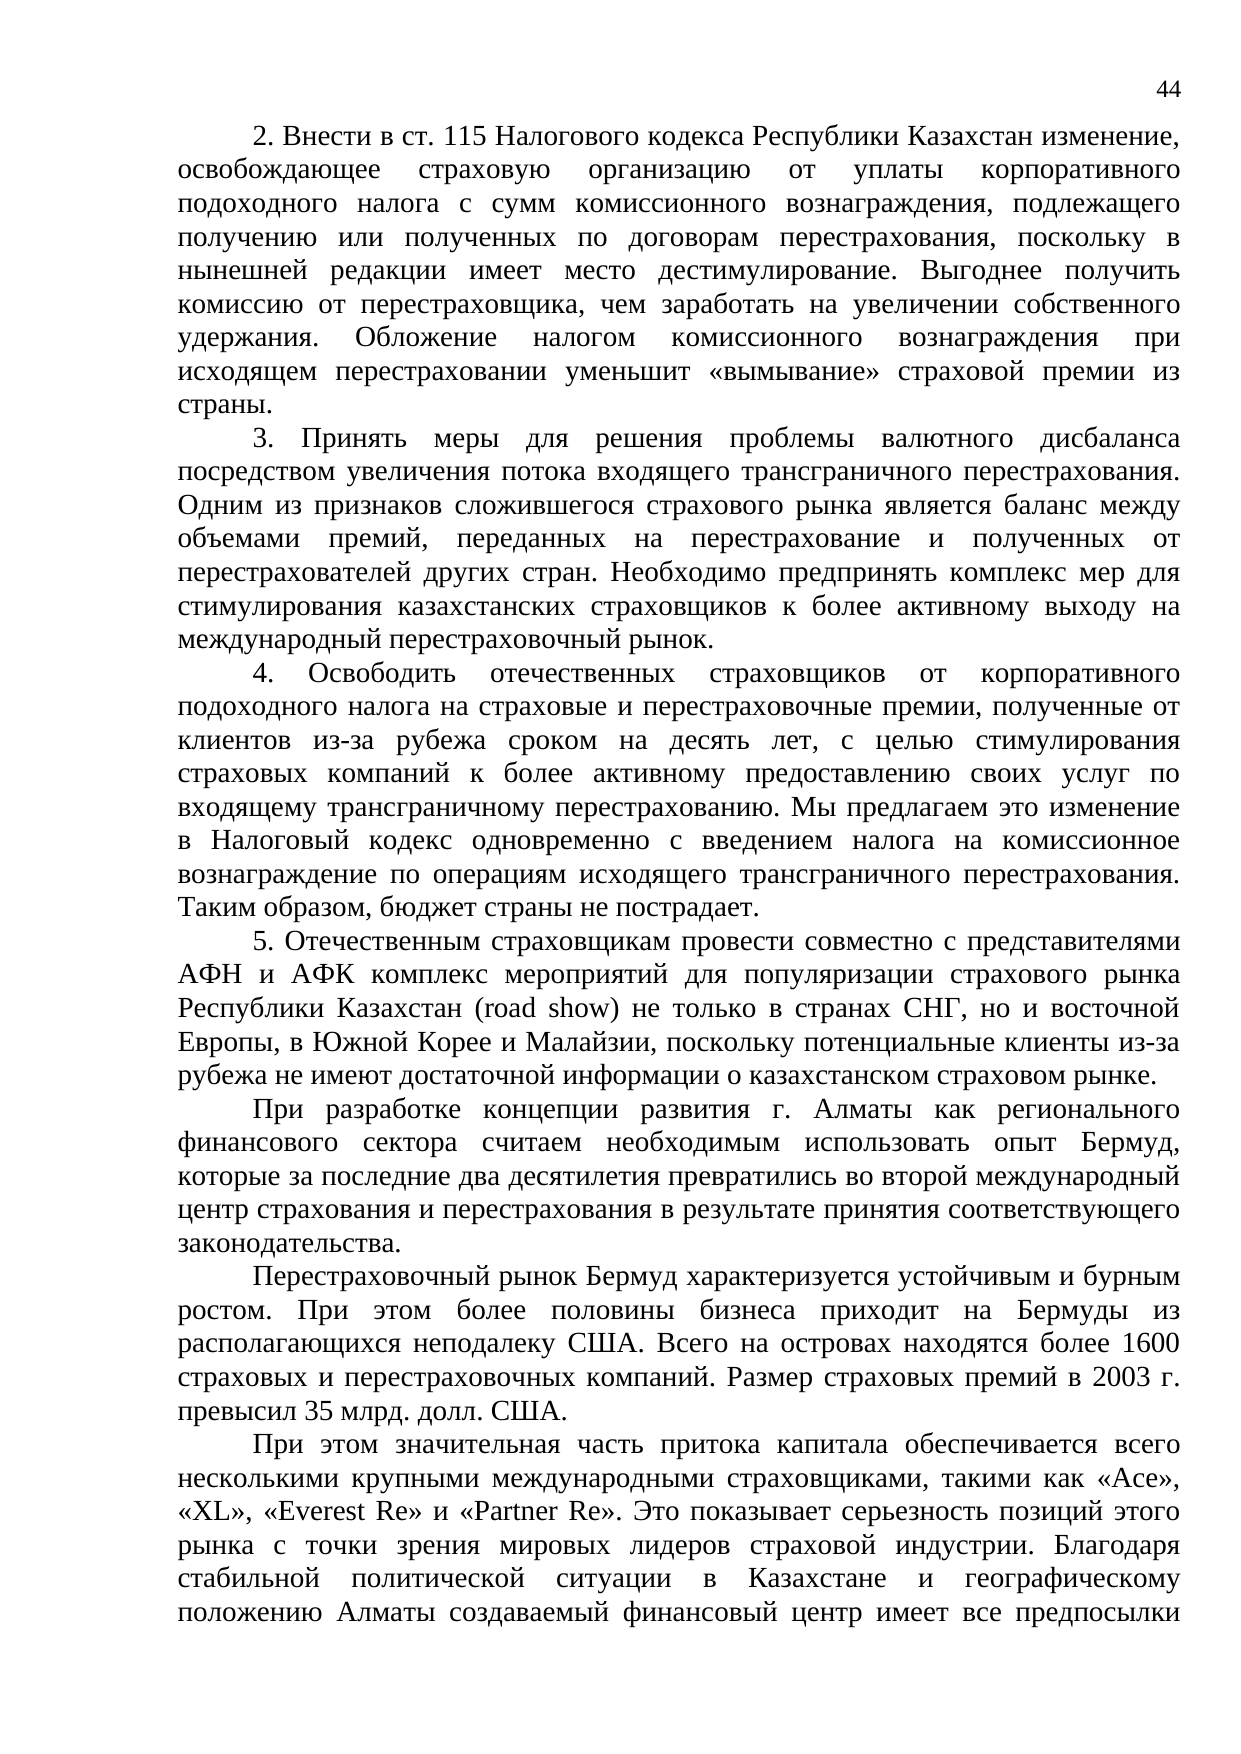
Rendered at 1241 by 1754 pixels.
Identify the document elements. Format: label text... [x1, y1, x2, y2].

text 4. Освободить отечественных страховщиков от корпоративного подоходного налога на страховые и перестраховочные премии, полученные от клиентов из-за рубежа сроком на десять лет, с целью стимулирования страховых компаний к более активному предоставлению своих услуг по входящему трансграничному перестрахованию. Мы предлагаем это изменение в Налоговый кодекс одновременно с введением налога на комиссионное вознаграждение по операциям исходящего трансграничного перестрахования. Таким образом, бюджет страны не пострадает. [177, 655, 1181, 923]
text 2. Внести в ст. 115 Налогового кодекса Республики Казахстан изменение, освобождающее страховую организацию от уплаты корпоративного подоходного налога с сумм комиссионного вознаграждения, подлежащего получению или полученных по договорам перестрахования, поскольку в нынешней редакции имеет место дестимулирование. Выгоднее получить комиссию от перестраховщика, чем заработать на увеличении собственного удержания. Обложение налогом комиссионного вознаграждения при исходящем перестраховании уменьшит «вымывание» страховой премии из страны. [177, 118, 1181, 420]
text 5. Отечественным страховщикам провести совместно с представителями АФН и АФК комплекс мероприятий для популяризации страхового рынка Республики Казахстан (road show) не только в странах СНГ, но и восточной Европы, в Южной Корее и Малайзии, поскольку потенциальные клиенты из-за рубежа не имеют достаточной информации о казахстанском страховом рынке. [177, 923, 1181, 1091]
text 3. Принять меры для решения проблемы валютного дисбаланса посредством увеличения потока входящего трансграничного перестрахования. Одним из признаков сложившегося страхового рынка является баланс между объемами премий, переданных на перестрахование и полученных от перестрахователей других стран. Необходимо предпринять комплекс мер для стимулирования казахстанских страховщиков к более активному выходу на международный перестраховочный рынок. [177, 420, 1181, 655]
text При разработке концепции развития г. Алматы как регионального финансового сектора считаем необходимым использовать опыт Бермуд, которые за последние два десятилетия превратились во второй международный центр страхования и перестрахования в результате принятия соответствующего законодательства. [177, 1091, 1181, 1258]
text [177, 1426, 1181, 1627]
text Перестраховочный рынок Бермуд характеризуется устойчивым и бурным ростом. При этом более половины бизнеса приходит на Бермуды из располагающихся неподалеку США. Всего на островах находятся более 1600 страховых и перестраховочных компаний. Размер страховых премий в 2003 г. превысил 35 млрд. долл. США. [177, 1258, 1181, 1426]
